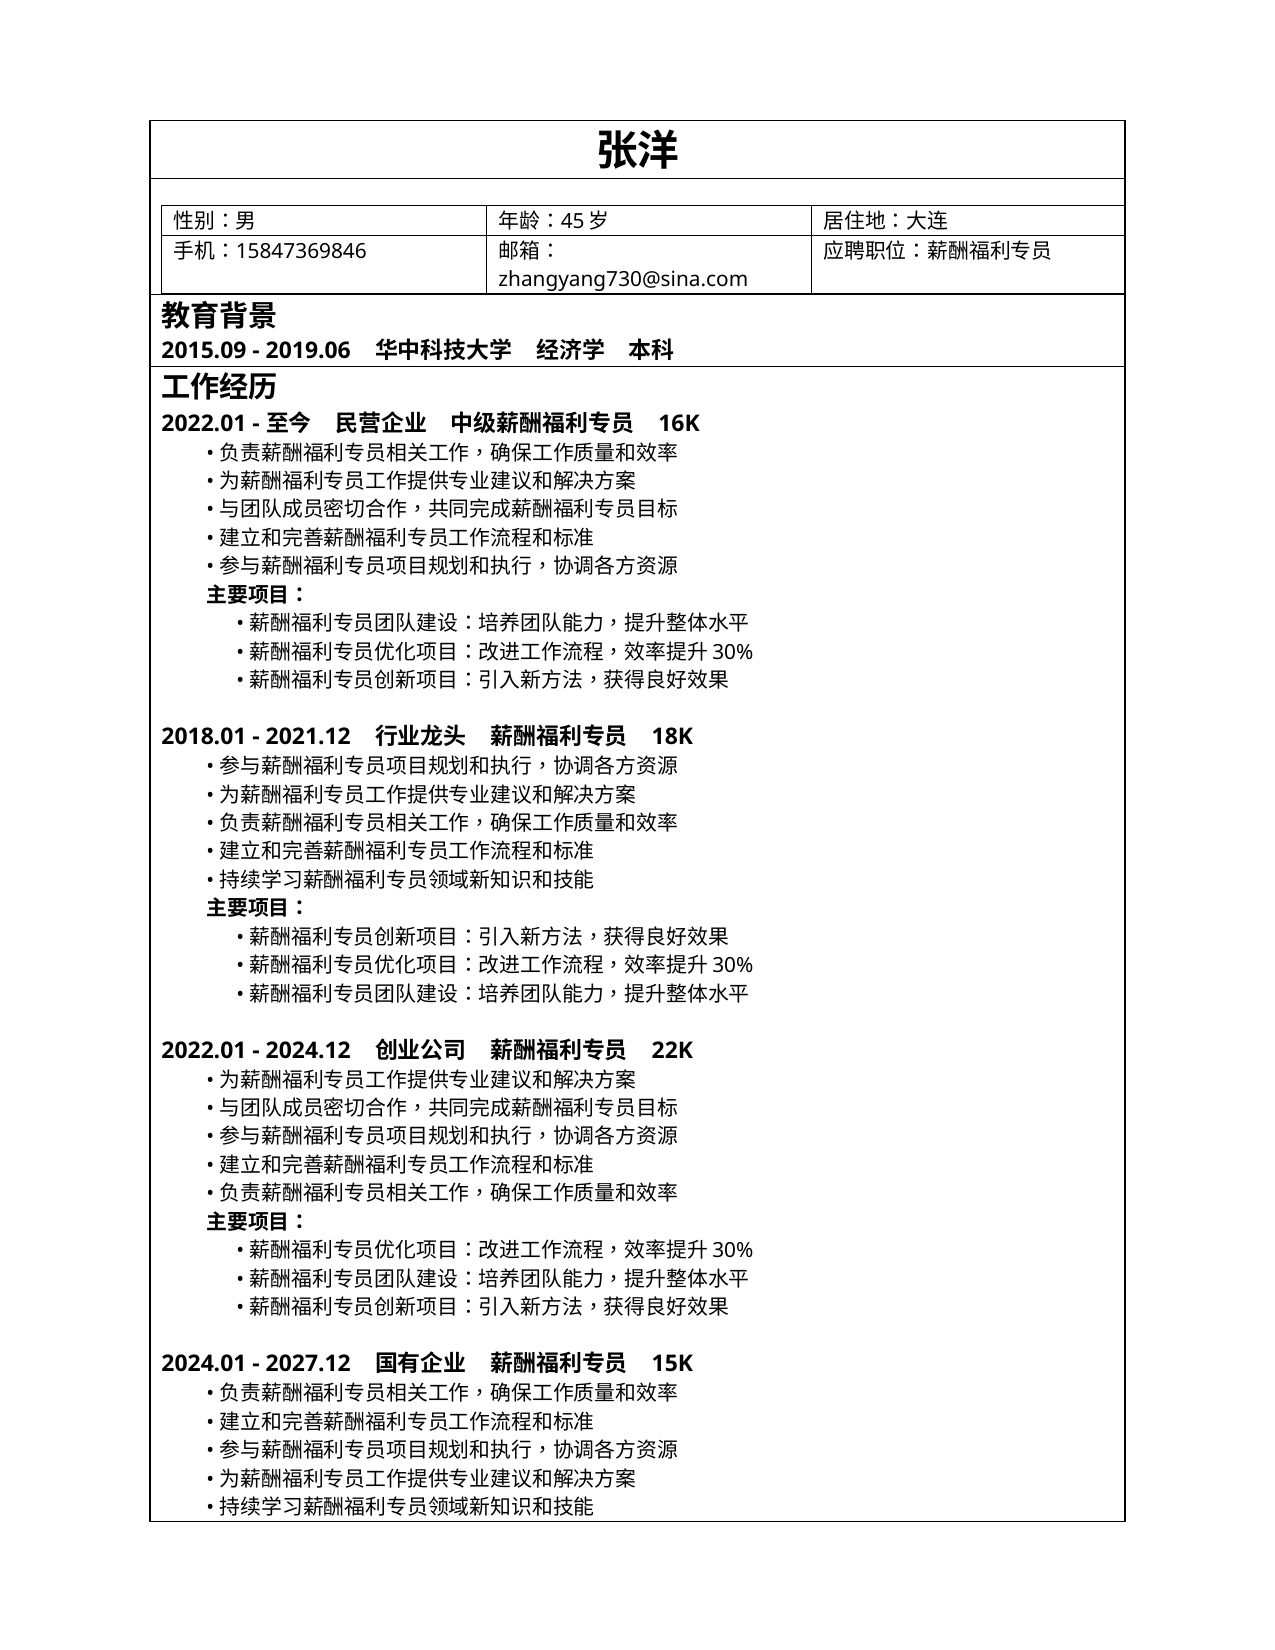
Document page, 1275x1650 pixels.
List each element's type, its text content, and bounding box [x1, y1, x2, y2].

table_cell [151, 179, 1124, 294]
table_header 张洋 [151, 121, 1124, 178]
table_cell 教育背景 2015.09 - 2019.06 华中科技大学 经济学 本科 [151, 295, 1124, 366]
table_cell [151, 367, 1124, 1521]
